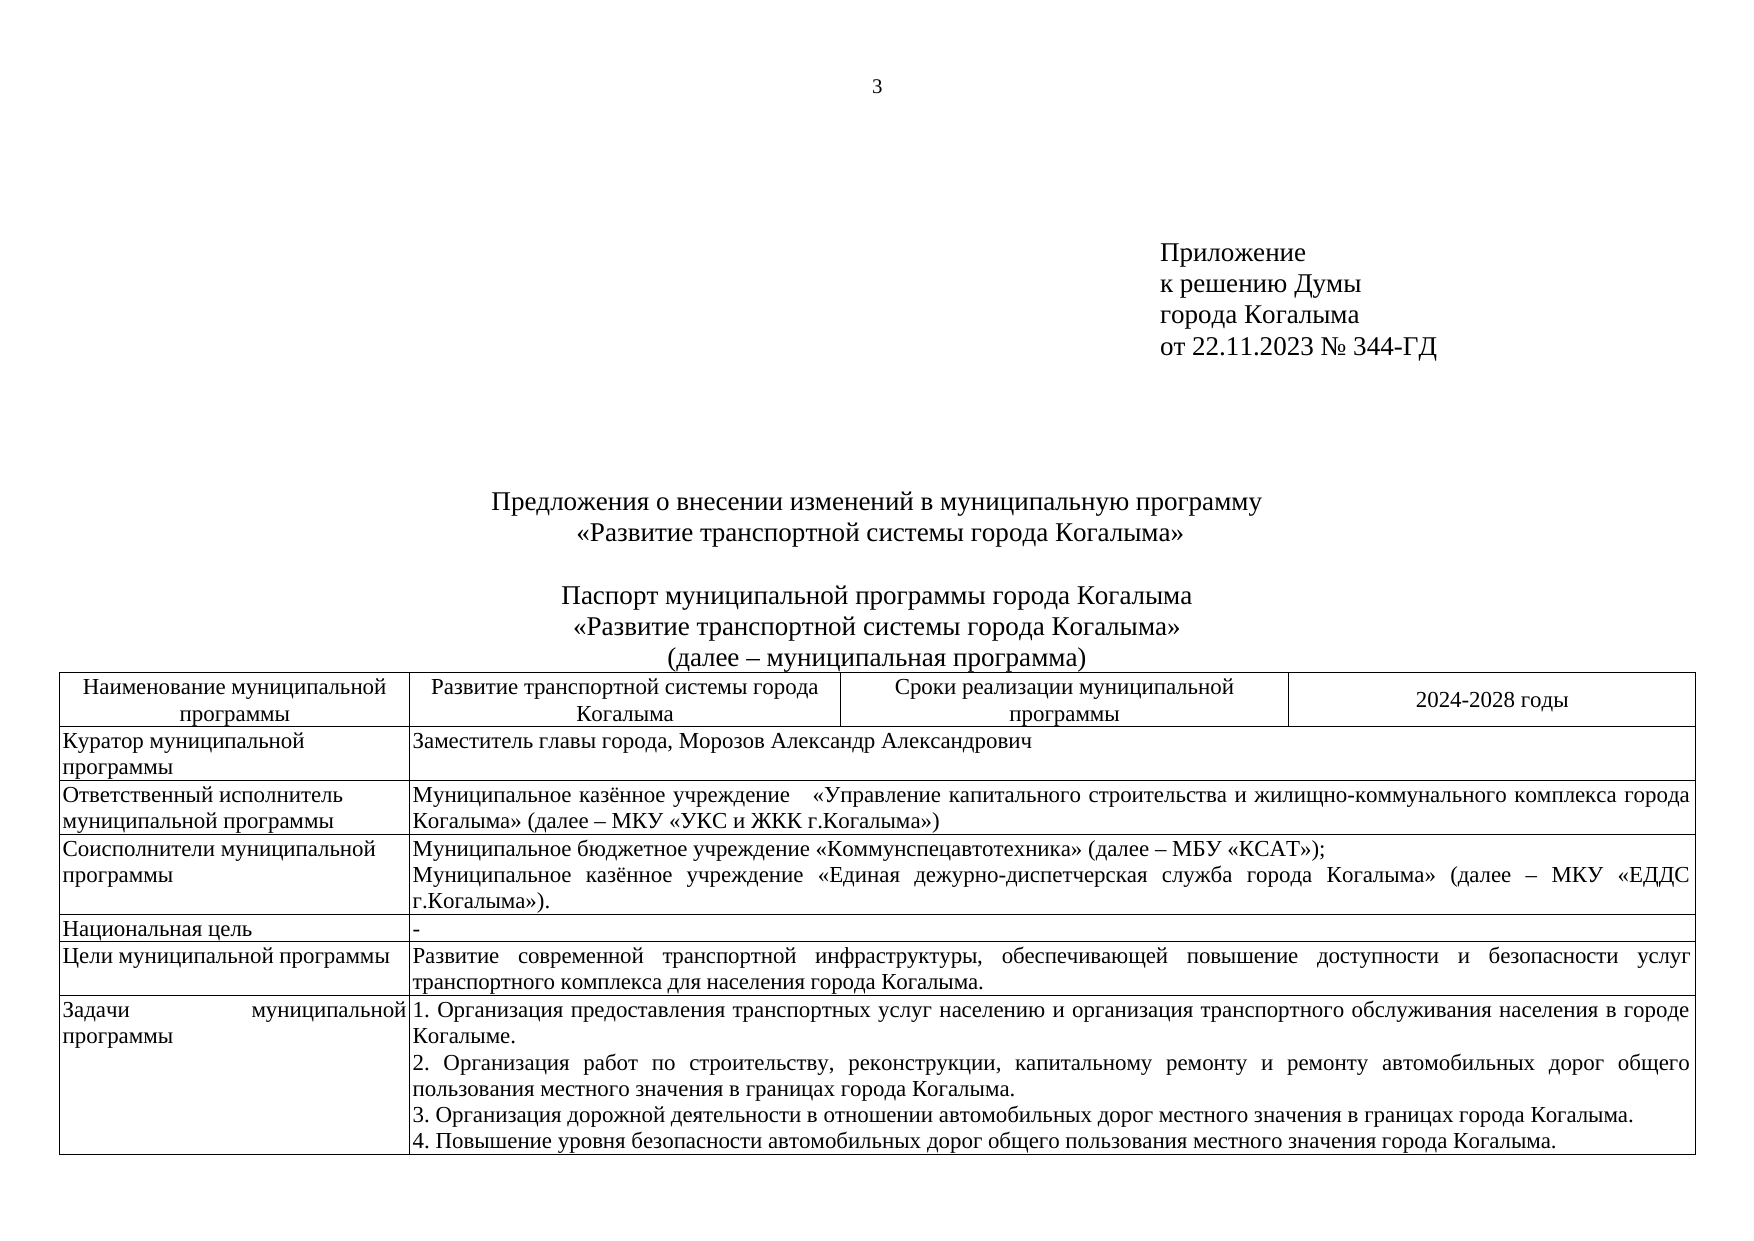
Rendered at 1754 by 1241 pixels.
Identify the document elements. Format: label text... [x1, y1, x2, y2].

table_cell Муниципальное бюджетное учреждение «Коммунспецавтотехника» (далее – МБУ «КСАТ»); Муниципальное казённое учреждение «Единая дежурно-диспетчерская служба города Когалыма» (далее – МКУ «ЕДДС г.Когалыма»). [410, 835, 1695, 914]
text Паспорт муниципальной программы города Когалыма [59, 579, 1695, 610]
table_cell Заместитель главы города, Морозов Александр Александрович [410, 727, 1695, 780]
text «Развитие транспортной системы города Когалыма» [59, 610, 1695, 641]
table_cell Развитие современной транспортной инфраструктуры, обеспечивающей повышение доступности и безопасности услуг транспортного комплекса для населения города Когалыма. [410, 942, 1695, 995]
table_cell Задачи муниципальной программы [60, 996, 409, 1154]
text «Развитие транспортной системы города Когалыма» [59, 517, 1695, 548]
table_cell Муниципальное казённое учреждение «Управление капитального строительства и жилищно-коммунального комплекса города Когалыма» (далее – МКУ «УКС и ЖКК г.Когалыма») [410, 781, 1695, 833]
table_cell Цели муниципальной программы [60, 942, 409, 995]
table_header Наименование муниципальной программы [60, 673, 409, 726]
table_cell Национальная цель [60, 915, 409, 941]
table_cell Ответственный исполнитель муниципальной программы [60, 781, 409, 833]
text (далее – муниципальная программа) [59, 641, 1695, 672]
table_cell Соисполнители муниципальной программы [60, 835, 409, 914]
text Предложения о внесении изменений в муниципальную программу [59, 485, 1695, 517]
table_header Приложение к решению Думы города Когалыма от 22.11.2023 № 344-ГД [1149, 236, 1695, 361]
table_cell Куратор муниципальной программы [60, 727, 409, 780]
table_header 2024-2028 годы [1289, 673, 1695, 726]
table_header Развитие транспортной системы города Когалыма [410, 673, 840, 726]
table_cell - [410, 915, 1695, 941]
table_header Сроки реализации муниципальной программы [841, 673, 1288, 726]
table_cell 1. Организация предоставления транспортных услуг населению и организация транспортного обслуживания населения в городе Когалыме. 2. Организация работ по строительству, реконструкции, капитальному ремонту и ремонту автомобильных дорог общего пользования местного значения в границах города Когалыма. 3. Организация дорожной деятельности в отношении автомобильных дорог местного значения в границах города Когалыма. 4. Повышение уровня безопасности автомобильных дорог общего пользования местного значения города Когалыма. [410, 996, 1695, 1154]
